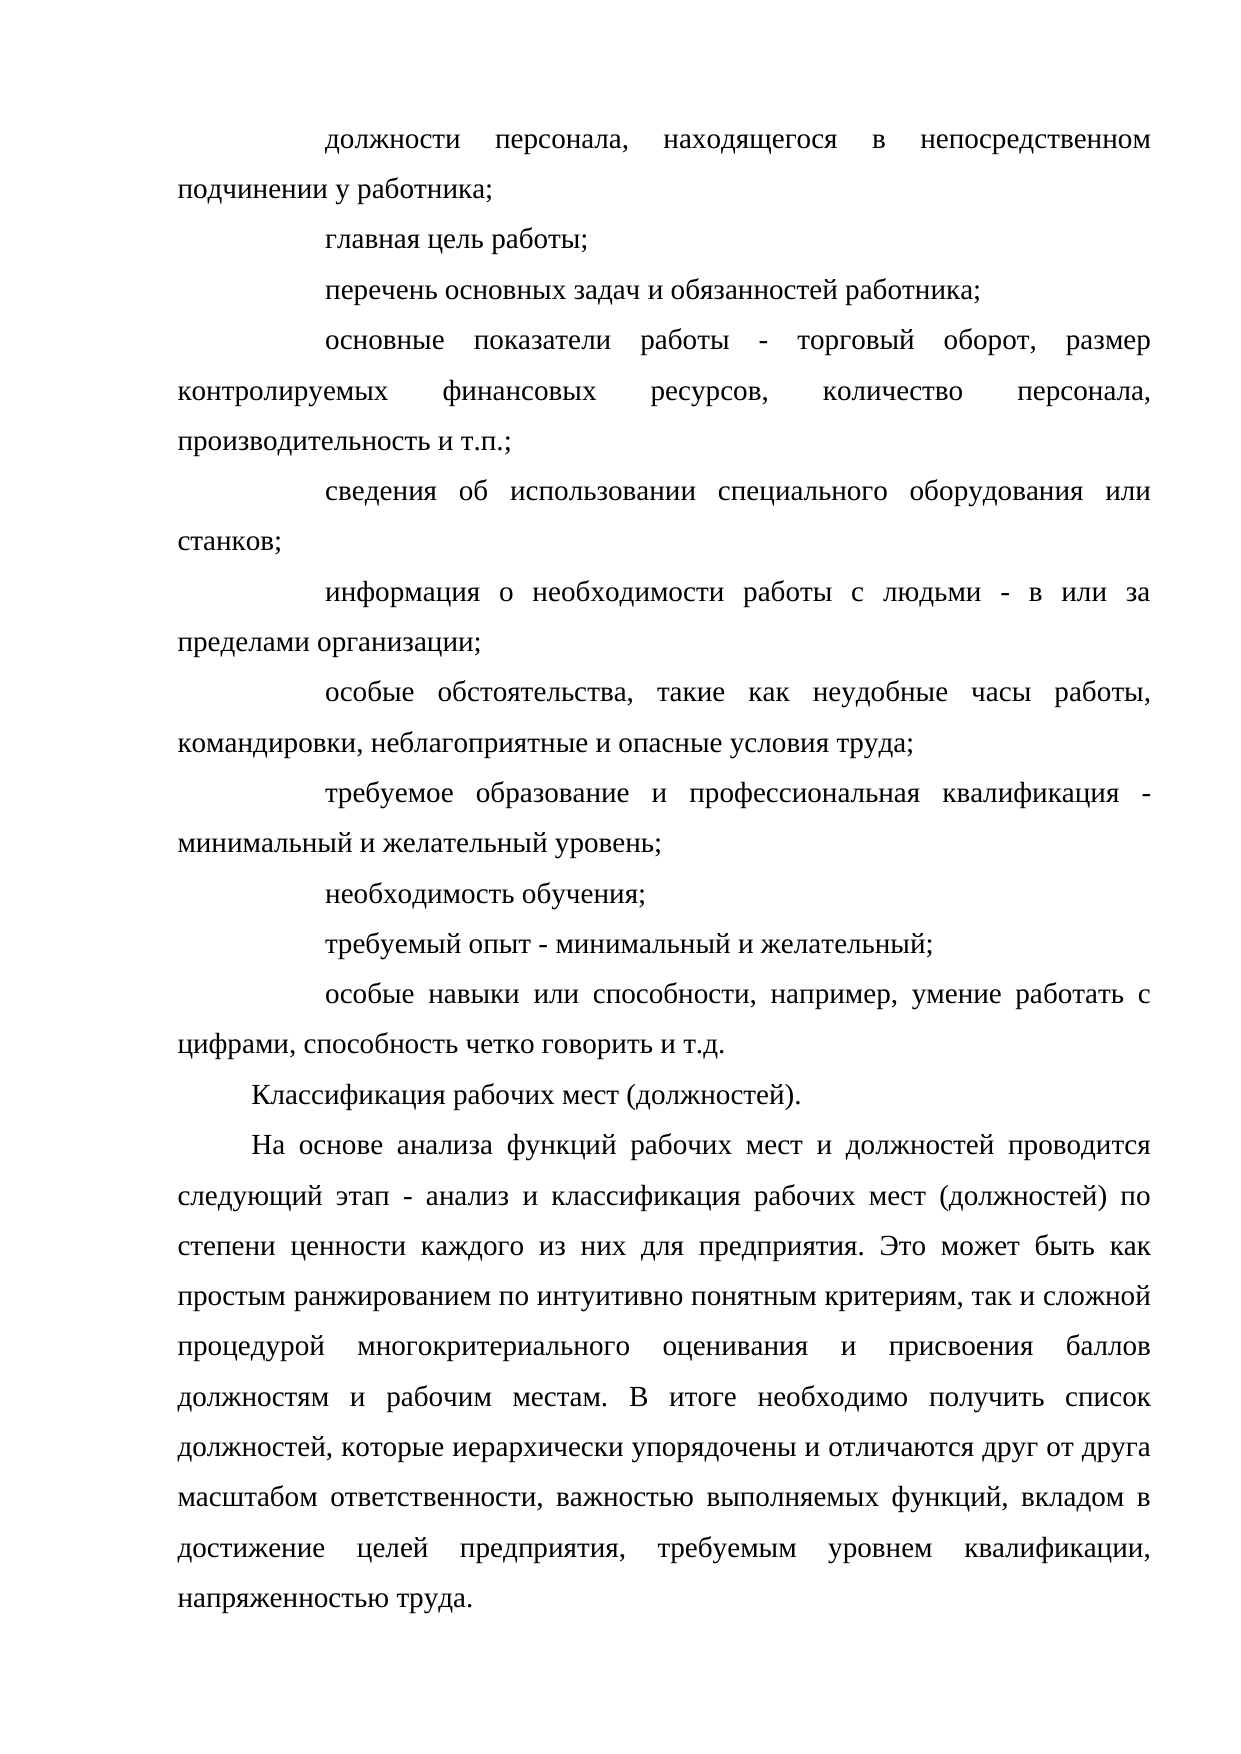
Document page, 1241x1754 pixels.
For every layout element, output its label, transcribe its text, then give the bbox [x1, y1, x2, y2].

list информация о необходимости работы с людьми - в или за пределами организации; [177, 574, 1152, 658]
text Классификация рабочих мест (должностей). [177, 1077, 1152, 1111]
list особые навыки или способности, например, умение работать с цифрами, способность четко говорить и т.д. [177, 976, 1152, 1060]
list должности персонала, находящегося в непосредственном подчинении у работника; [177, 121, 1152, 205]
list необходимость обучения; [177, 876, 1152, 909]
text На основе анализа функций рабочих мест и должностей проводится следующий этап - анализ и классификация рабочих мест (должностей) по степени ценности каждого из них для предприятия. Это может быть как простым ранжированием по интуитивно понятным критериям, так и сложной процедурой многокритериального оценивания и присвоения баллов должностям и рабочим местам. В итоге необходимо получить список должностей, которые иерархически упорядочены и отличаются друг от друга масштабом ответственности, важностью выполняемых функций, вкладом в достижение целей предприятия, требуемым уровнем квалификации, напряженностью труда. [177, 1127, 1152, 1614]
list требуемый опыт - минимальный и желательный; [177, 926, 1152, 959]
list главная цель работы; [177, 222, 1152, 255]
list особые обстоятельства, такие как неудобные часы работы, командировки, неблагоприятные и опасные условия труда; [177, 674, 1152, 758]
list требуемое образование и профессиональная квалификация - минимальный и желательный уровень; [177, 775, 1152, 859]
list перечень основных задач и обязанностей работника; [177, 272, 1152, 306]
list основные показатели работы - торговый оборот, размер контролируемых финансовых ресурсов, количество персонала, производительность и т.п.; [177, 322, 1152, 456]
list сведения об использовании специального оборудования или станков; [177, 473, 1152, 557]
